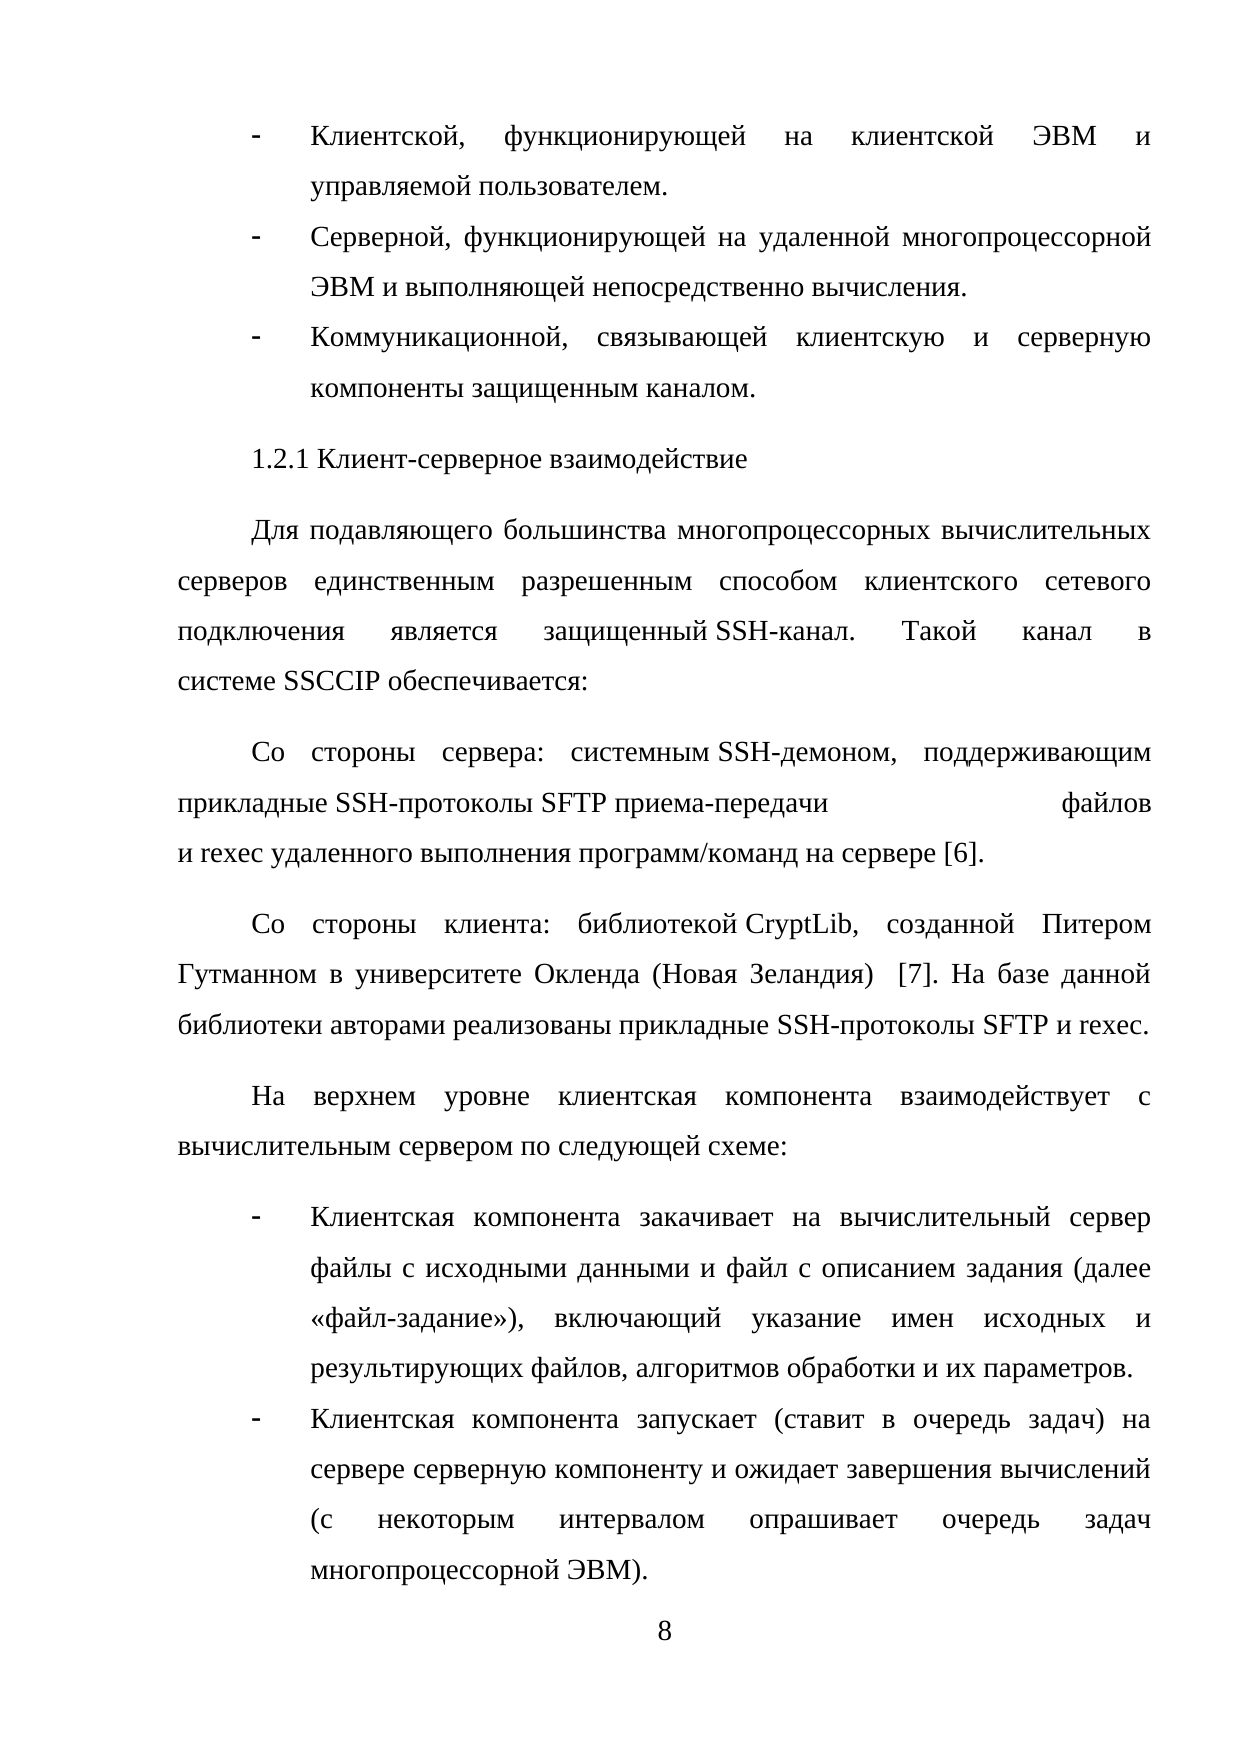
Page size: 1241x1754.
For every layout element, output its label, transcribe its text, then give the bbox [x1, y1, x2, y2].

list Серверной, функционирующей на удаленной многопроцессорной ЭВМ и выполняющей непосредственно вычисления. [251, 219, 1152, 303]
text 1.2.1 Клиент-серверное взаимодействие [177, 441, 1152, 475]
text Со стороны сервера: системным SSH-демоном, поддерживающим прикладные SSH-протоколы SFTP приема-передачи файлов и rexec удаленного выполнения программ/команд на сервере [6]. [177, 734, 1152, 868]
text На верхнем уровне клиентская компонента взаимодействует с вычислительным сервером по следующей схеме: [177, 1078, 1152, 1162]
list Клиентская компонента запускает (ставит в очередь задач) на сервере серверную компоненту и ожидает завершения вычислений (с некоторым интервалом опрашивает очередь задач многопроцессорной ЭВМ). [251, 1401, 1152, 1585]
list Клиентская компонента закачивает на вычислительный сервер файлы с исходными данными и файл с описанием задания (далее «файл-задание»), включающий указание имен исходных и результирующих файлов, алгоритмов обработки и их параметров. [251, 1199, 1152, 1384]
text Со стороны клиента: библиотекой CryptLib, созданной Питером Гутманном в университете Окленда (Новая Зеландия) [7]. На базе данной библиотеки авторами реализованы прикладные SSH-протоколы SFTP и rexec. [177, 906, 1152, 1040]
text Для подавляющего большинства многопроцессорных вычислительных серверов единственным разрешенным способом клиентского сетевого подключения является защищенный SSH-канал. Такой канал в системе SSCCIP обеспечивается: [177, 512, 1152, 697]
list Коммуникационной, связывающей клиентскую и серверную компоненты защищенным каналом. [251, 319, 1152, 403]
list Клиентской, функционирующей на клиентской ЭВМ и управляемой пользователем. [251, 118, 1152, 202]
